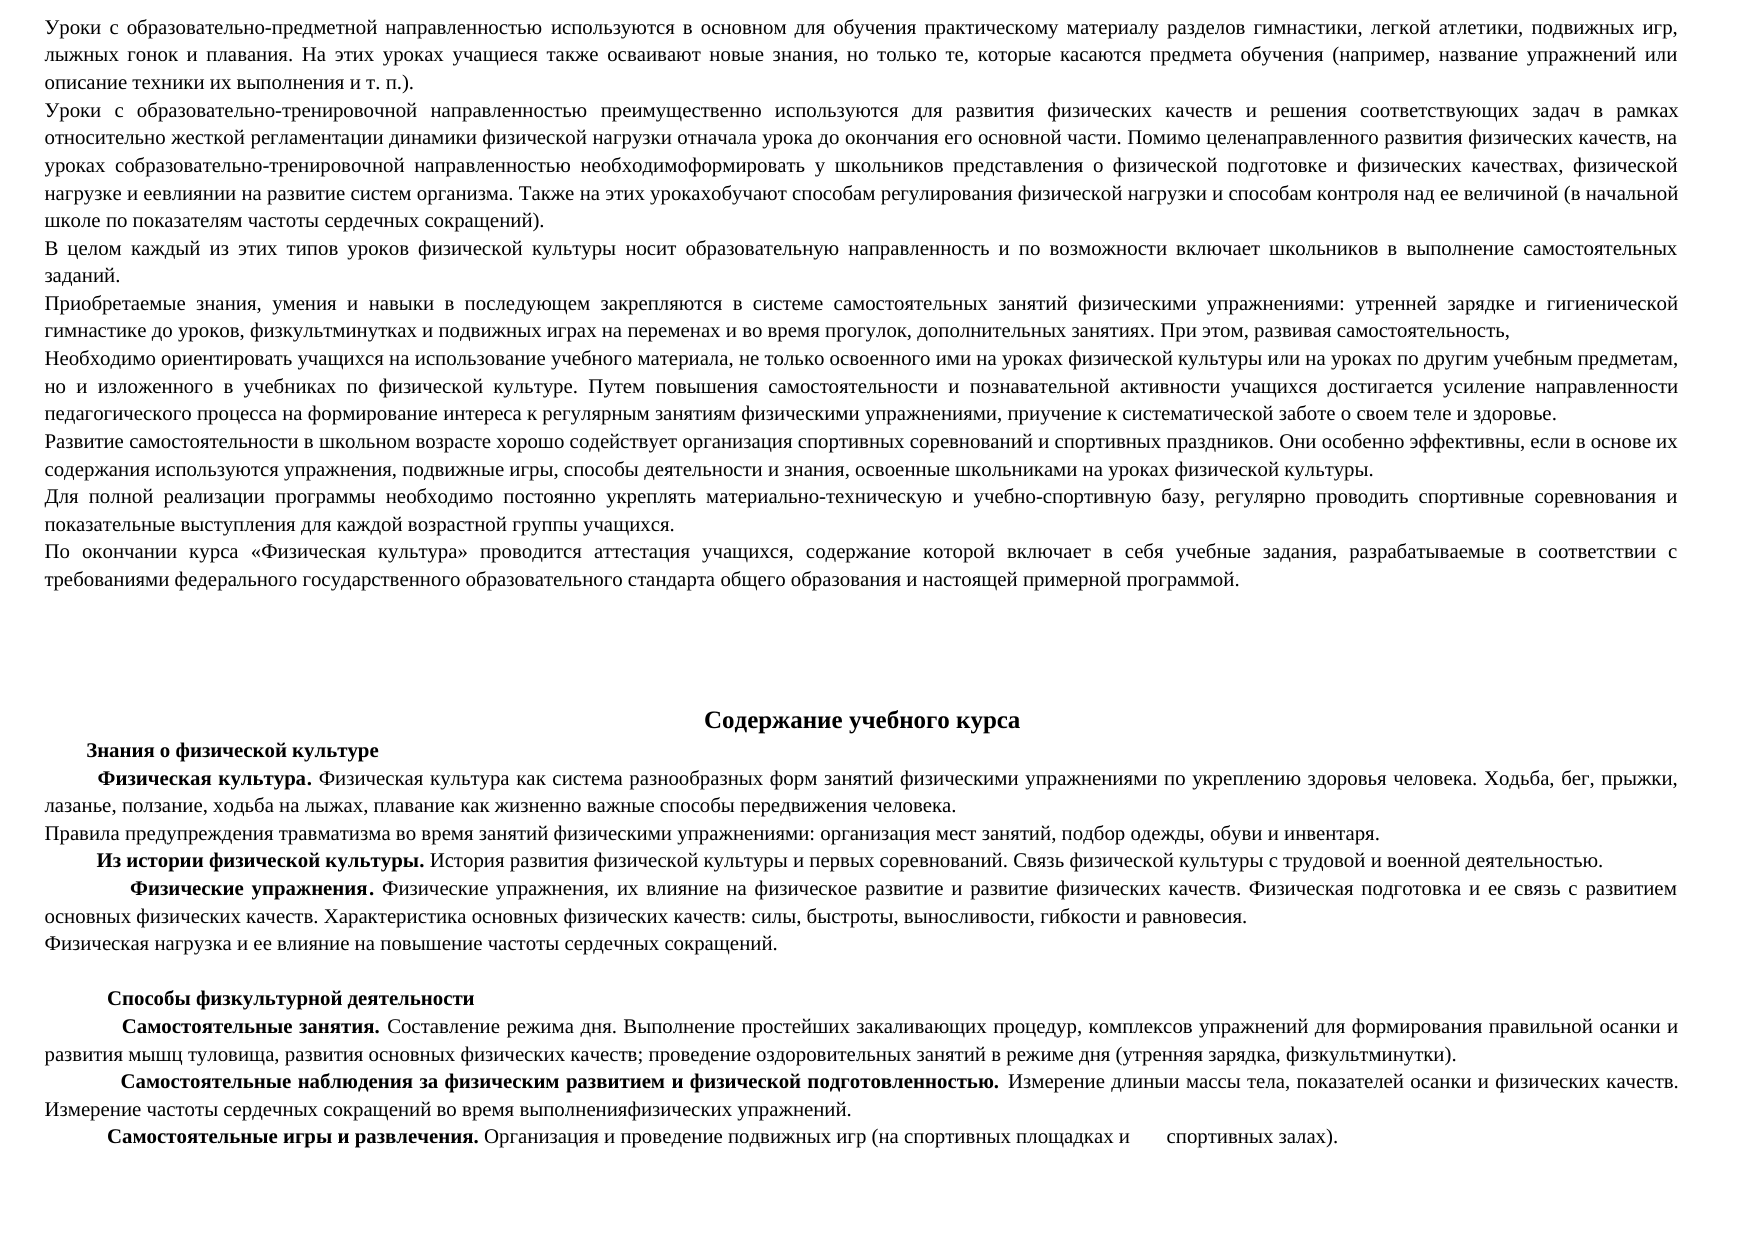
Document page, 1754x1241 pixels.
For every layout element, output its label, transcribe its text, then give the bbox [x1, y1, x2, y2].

list Содержание учебного курса [44, 705, 1680, 734]
list Для полной реализации программы необходимо постоянно укреплять материально-техническую и учебно-спортивную базу, регулярно проводить спортивные соревнования и показательные выступления для каждой возрастной группы учащихся. [44, 484, 1680, 536]
list Правила предупреждения травматизма во время занятий физическими упражнениями: организация мест занятий, подбор одежды, обуви и инвентаря. [44, 821, 1680, 845]
list Приобретаемые знания, умения и навыки в последующем закрепляются в системе самостоятельных занятий физическими упражнениями: утренней зарядке и гигиенической гимнастике до уроков, физкультминутках и подвижных играх на переменах и во время прогулок, дополнительных занятиях. При этом, развивая самостоятельность, [44, 291, 1680, 342]
list Уроки с образовательно-предметной направленностью используются в основном для обучения практическому материалу разделов гимнастики, легкой атлетики, подвижных игр, лыжных гонок и плавания. На этих уроках учащиеся также осваивают новые знания, но только те, которые касаются предмета обучения (например, название упражнений или описание техники их выполнения и т. п.). [44, 15, 1680, 94]
list Самостоятельные игры и развлечения. Организация и проведение подвижных игр (на спортивных площадках и спортивных залах). [44, 1124, 1680, 1148]
list Физическая культура. Физическая культура как система разнообразных форм занятий физическими упражнениями по укреплению здоровья человека. Ходьба, бег, прыжки, лазанье, ползание, ходьба на лыжах, плавание как жизненно важные способы передвижения человека. [44, 766, 1680, 817]
list Уроки с образовательно-тренировочной направленностью преимущественно используются для развития физических качеств и решения соответствующих задач в рамках относительно жесткой регламентации динамики физической нагрузки отначала урока до окончания его основной части. Помимо целенаправленного развития физических качеств, на уроках собразовательно-тренировочной направленностью необходимоформировать у школьников представления о физической подготовке и физических качествах, физической нагрузке и еевлиянии на развитие систем организма. Также на этих урокахобучают способам регулирования физической нагрузки и способам контроля над ее величиной (в начальной школе по показателям частоты сердечных сокращений). [44, 98, 1680, 232]
list Физическая нагрузка и ее влияние на повышение частоты сердечных сокращений. [44, 931, 1680, 955]
list Знания о физической культуре [44, 738, 1680, 762]
list Физические упражнения. Физические упражнения, их влияние на физическое развитие и развитие физических качеств. Физическая подготовка и ее связь с развитием основных физических качеств. Характеристика основных физических качеств: силы, быстроты, выносливости, гибкости и равновесия. [44, 876, 1680, 928]
list Самостоятельные занятия. Составление режима дня. Выполнение простейших закаливающих процедур, комплексов упражнений для формирования правильной осанки и развития мышц туловища, развития основных физических качеств; проведение оздоровительных занятий в режиме дня (утренняя зарядка, физкультминутки). [44, 1014, 1680, 1066]
list Необходимо ориентировать учащихся на использование учебного материала, не только освоенного ими на уроках физической культуры или на уроках по другим учебным предметам, но и изложенного в учебниках по физической культуре. Путем повышения самостоятельности и познавательной активности учащихся достигается усиление направленности педагогического процесса на формирование интереса к регулярным занятиям физическими упражнениями, приучение к систематической заботе о своем теле и здоровье. [44, 346, 1680, 425]
list В целом каждый из этих типов уроков физической культуры носит образовательную направленность и по возможности включает школьников в выполнение самостоятельных заданий. [44, 236, 1680, 287]
list По окончании курса «Физическая культура» проводится аттестация учащихся, содержание которой включает в себя учебные задания, разрабатываемые в соответствии с требованиями федерального государственного образовательного стандарта общего образования и настоящей примерной программой. [44, 539, 1680, 591]
list Способы физкультурной деятельности [44, 986, 1680, 1010]
list Самостоятельные наблюдения за физическим развитием и физической подготовленностью. Измерение длиныи массы тела, показателей осанки и физических качеств. Измерение частоты сердечных сокращений во время выполненияфизических упражнений. [44, 1069, 1680, 1121]
list Из истории физической культуры. История развития физической культуры и первых соревнований. Связь физической культуры с трудовой и военной деятельностью. [44, 848, 1680, 872]
list Развитие самостоятельности в школьном возрасте хорошо содействует организация спортивных соревнований и спортивных праздников. Они особенно эффективны, если в основе их содержания используются упражнения, подвижные игры, способы деятельности и знания, освоенные школьниками на уроках физической культуры. [44, 429, 1680, 481]
